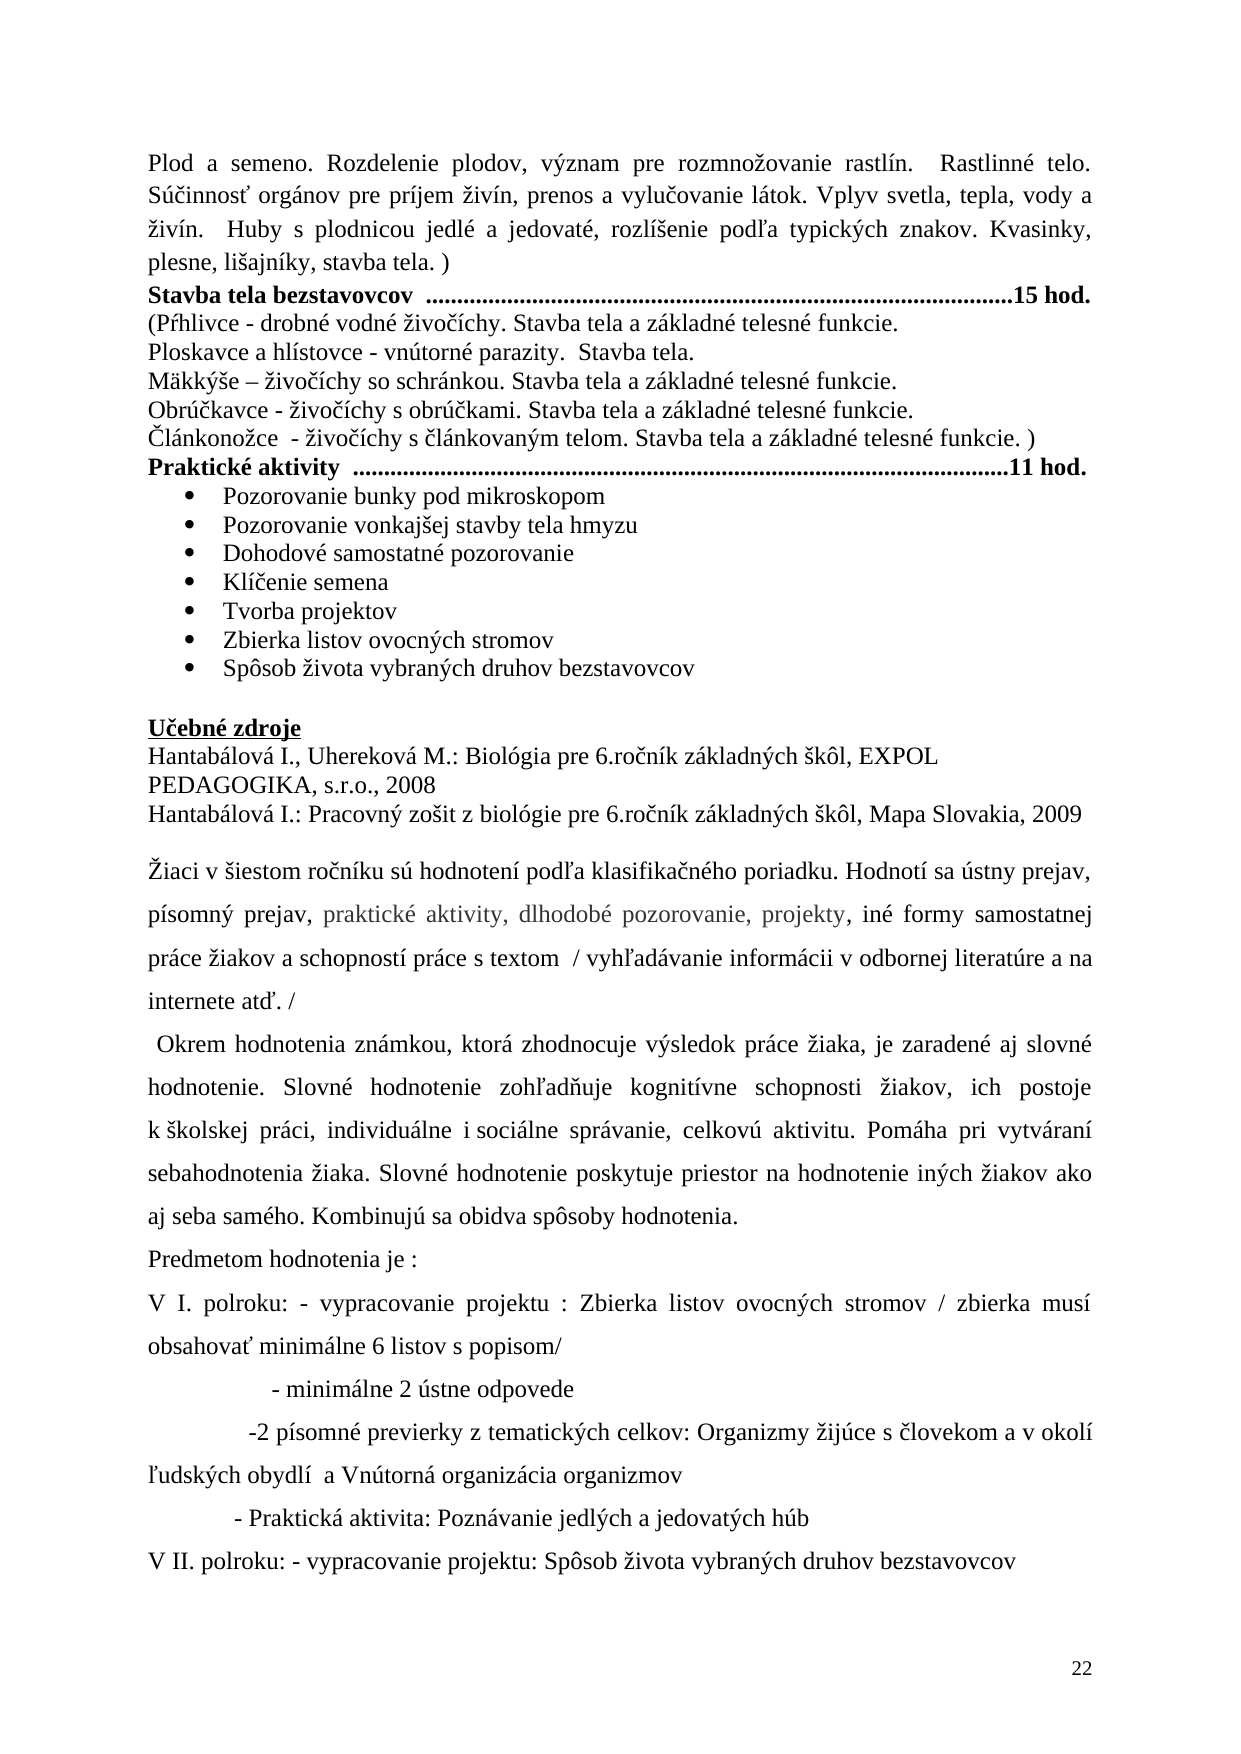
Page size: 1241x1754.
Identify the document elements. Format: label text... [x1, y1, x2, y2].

text (Pŕhlivce - drobné vodné živočíchy. Stavba tela a základné telesné funkcie. [148, 308, 1093, 337]
text Ploskavce a hlístovce - vnútorné parazity. Stavba tela. [148, 337, 1093, 366]
list Pozorovanie bunky pod mikroskopom [185, 481, 1093, 510]
text Obrúčkavce - živočíchy s obrúčkami. Stavba tela a základné telesné funkcie. [148, 395, 1093, 423]
text Hantabálová I., Uhereková M.: Biológia pre 6.ročník základných škôl, EXPOL PEDAGOGIKA, s.r.o., 2008 [148, 741, 1093, 799]
list Spôsob života vybraných druhov bezstavovcov [185, 653, 1093, 682]
text - minimálne 2 ústne odpovede [148, 1374, 1093, 1403]
text V I. polroku: - vypracovanie projektu : Zbierka listov ovocných stromov / zbierka musí obsahovať minimálne 6 listov s popisom/ [148, 1288, 1093, 1359]
list Tvorba projektov [185, 596, 1093, 625]
text Plod a semeno. Rozdelenie plodov, význam pre rozmnožovanie rastlín. Rastlinné telo. Súčinnosť orgánov pre príjem živín, prenos a vylučovanie látok. Vplyv svetla, tepla, vody a živín. Huby s plodnicou jedlé a jedovaté, rozlíšenie podľa typických znakov. Kvasinky, plesne, lišajníky, stavba tela. ) [148, 148, 1093, 275]
text Okrem hodnotenia známkou, ktorá zhodnocuje výsledok práce žiaka, je zaradené aj slovné hodnotenie. Slovné hodnotenie zohľadňuje kognitívne schopnosti žiakov, ich postoje k školskej práci, individuálne i sociálne správanie, celkovú aktivitu. Pomáha pri vytváraní sebahodnotenia žiaka. Slovné hodnotenie poskytuje priestor na hodnotenie iných žiakov ako aj seba samého. Kombinujú sa obidva spôsoby hodnotenia. [148, 1029, 1093, 1230]
text V II. polroku: - vypracovanie projektu: Spôsob života vybraných druhov bezstavovcov [148, 1546, 1093, 1575]
text - Praktická aktivita: Poznávanie jedlých a jedovatých húb [148, 1503, 1093, 1532]
text Článkonožce - živočíchy s článkovaným telom. Stavba tela a základné telesné funkcie. ) [148, 423, 1093, 452]
text Stavba tela bezstavovcov ..............................................................................................15 hod. [148, 280, 1093, 308]
text Predmetom hodnotenia je : [148, 1244, 1093, 1273]
text Žiaci v šiestom ročníku sú hodnotení podľa klasifikačného poriadku. Hodnotí sa ústny prejav, písomný prejav, praktické aktivity, dlhodobé pozorovanie, projekty, iné formy samostatnej práce žiakov a schopností práce s textom / vyhľadávanie informácii v odbornej literatúre a na internete atď. / [148, 856, 1093, 1014]
text Učebné zdroje [148, 713, 1093, 741]
list Zbierka listov ovocných stromov [185, 625, 1093, 653]
list Pozorovanie vonkajšej stavby tela hmyzu [185, 510, 1093, 538]
list Dohodové samostatné pozorovanie [185, 538, 1093, 567]
text Mäkkýše – živočíchy so schránkou. Stavba tela a základné telesné funkcie. [148, 366, 1093, 395]
list Klíčenie semena [185, 567, 1093, 596]
text -2 písomné previerky z tematických celkov: Organizmy žijúce s človekom a v okolí ľudských obydlí a Vnútorná organizácia organizmov [148, 1417, 1093, 1489]
text Praktické aktivity .........................................................................................................11 hod. [148, 452, 1093, 481]
text Hantabálová I.: Pracovný zošit z biológie pre 6.ročník základných škôl, Mapa Slovakia, 2009 [148, 799, 1093, 828]
